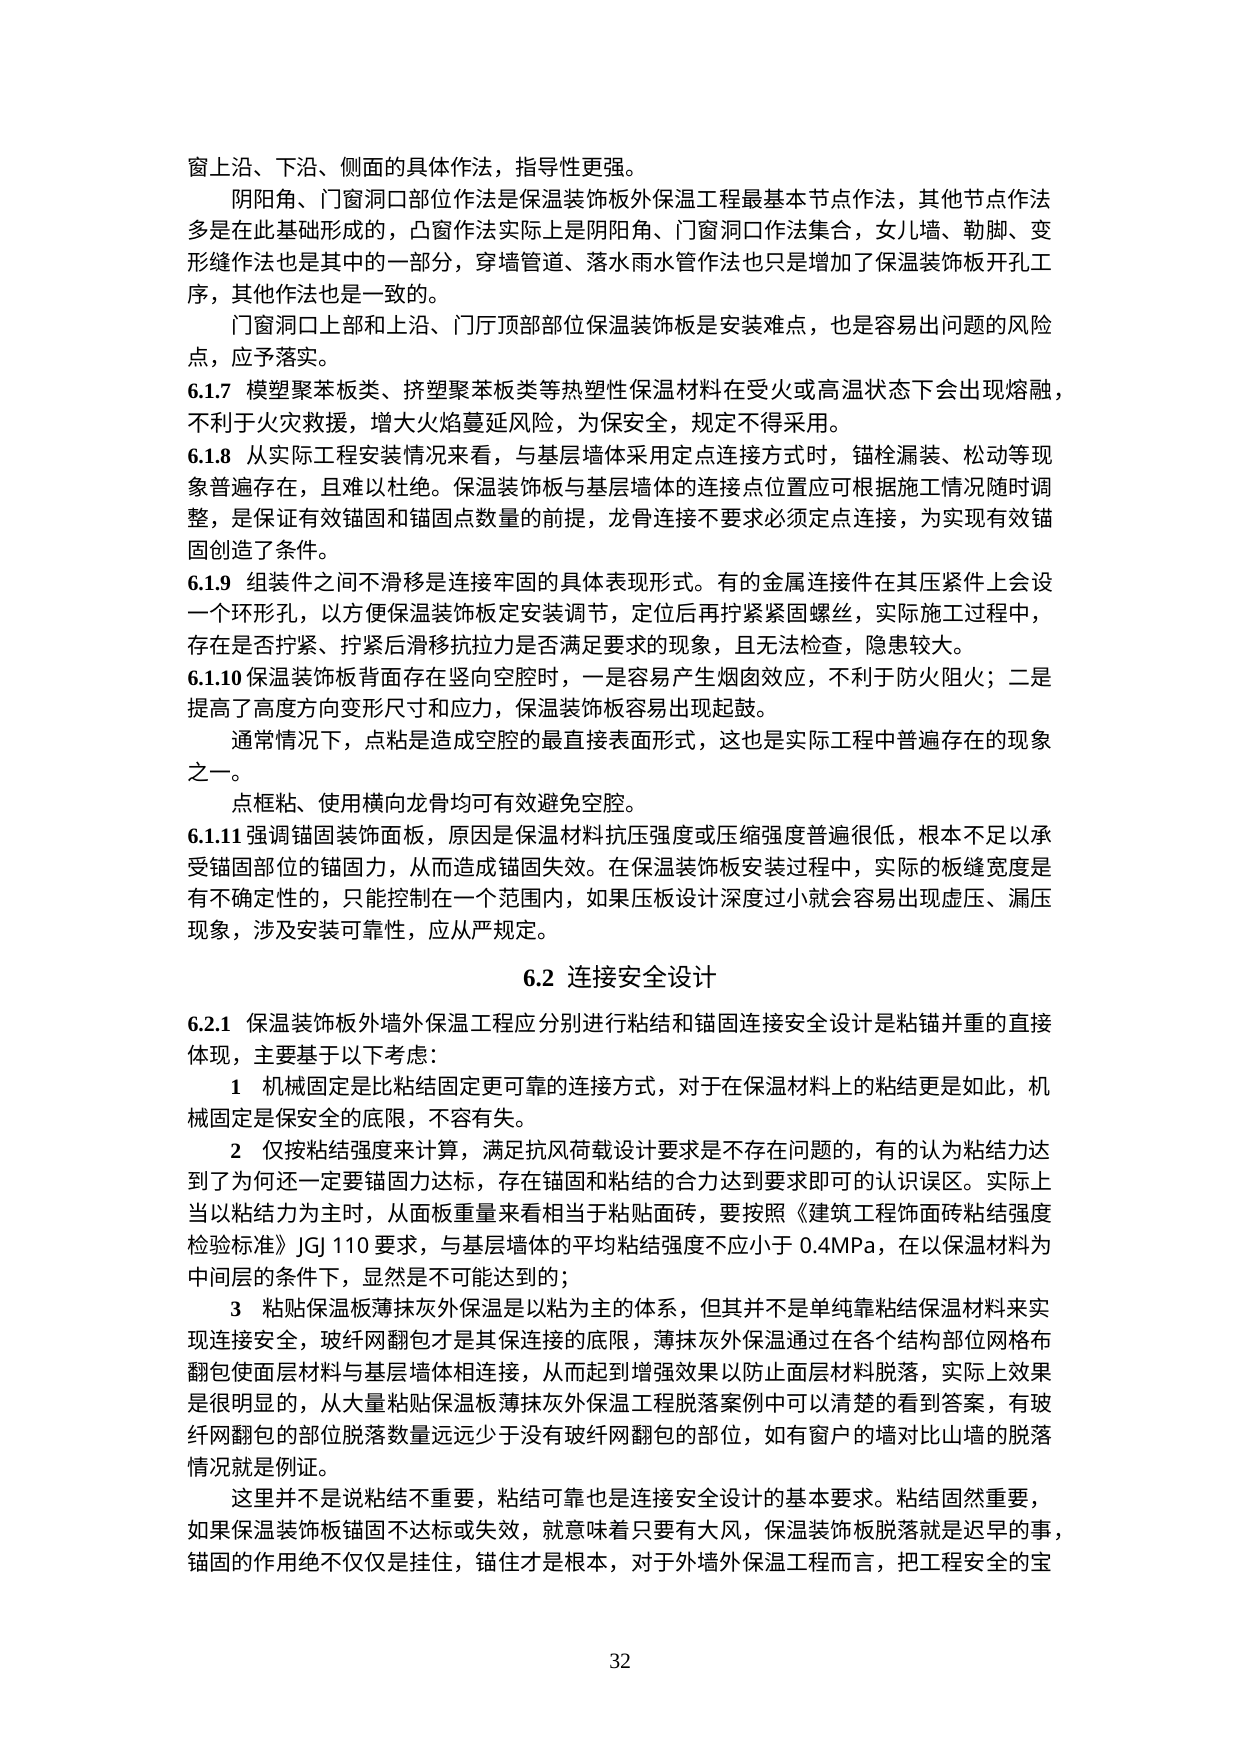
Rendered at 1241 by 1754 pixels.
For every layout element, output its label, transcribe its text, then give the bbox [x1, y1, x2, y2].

list 保温装饰板背面存在竖向空腔时，一是容易产生烟囱效应，不利于防火阻火；二是提高了高度方向变形尺寸和应力，保温装饰板容易出现起鼓。 [187, 660, 1053, 723]
list 从实际工程安装情况来看，与基层墙体采用定点连接方式时，锚栓漏装、松动等现象普遍存在，且难以杜绝。保温装饰板与基层墙体的连接点位置应可根据施工情况随时调整，是保证有效锚固和锚固点数量的前提，龙骨连接不要求必须定点连接，为实现有效锚固创造了条件。 [187, 438, 1053, 565]
list 仅按粘结强度来计算，满足抗风荷载设计要求是不存在问题的，有的认为粘结力达到了为何还一定要锚固力达标，存在锚固和粘结的合力达到要求即可的认识误区。实际上当以粘结力为主时，从面板重量来看相当于粘贴面砖，要按照《建筑工程饰面砖粘结强度检验标准》JGJ 110要求，与基层墙体的平均粘结强度不应小于0.4MPa，在以保温材料为中间层的条件下，显然是不可能达到的； [187, 1133, 1053, 1291]
list 阴阳角、门窗洞口部位作法是保温装饰板外保温工程最基本节点作法，其他节点作法多是在此基础形成的，凸窗作法实际上是阴阳角、门窗洞口作法集合，女儿墙、勒脚、变形缝作法也是其中的一部分，穿墙管道、落水雨水管作法也只是增加了保温装饰板开孔工序，其他作法也是一致的。 [187, 182, 1053, 308]
list 保温装饰板外墙外保温工程应分别进行粘结和锚固连接安全设计是粘锚并重的直接体现，主要基于以下考虑： [187, 1006, 1053, 1069]
list 强调锚固装饰面板，原因是保温材料抗压强度或压缩强度普遍很低，根本不足以承受锚固部位的锚固力，从而造成锚固失效。在保温装饰板安装过程中，实际的板缝宽度是有不确定性的，只能控制在一个范围内，如果压板设计深度过小就会容易出现虚压、漏压现象，涉及安装可靠性，应从严规定。 [187, 818, 1053, 945]
list 门窗洞口上部和上沿、门厅顶部部位保温装饰板是安装难点，也是容易出问题的风险点，应予落实。 [187, 308, 1053, 372]
list 连接安全设计 [187, 957, 1053, 993]
list 机械固定是比粘结固定更可靠的连接方式，对于在保温材料上的粘结更是如此，机械固定是保安全的底限，不容有失。 [187, 1069, 1053, 1133]
list 点框粘、使用横向龙骨均可有效避免空腔。 [187, 786, 1053, 818]
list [187, 150, 1053, 182]
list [187, 1481, 1053, 1576]
list 粘贴保温板薄抹灰外保温是以粘为主的体系，但其并不是单纯靠粘结保温材料来实现连接安全，玻纤网翻包才是其保连接的底限，薄抹灰外保温通过在各个结构部位网格布翻包使面层材料与基层墙体相连接，从而起到增强效果以防止面层材料脱落，实际上效果是很明显的，从大量粘贴保温板薄抹灰外保温工程脱落案例中可以清楚的看到答案，有玻纤网翻包的部位脱落数量远远少于没有玻纤网翻包的部位，如有窗户的墙对比山墙的脱落情况就是例证。 [187, 1291, 1053, 1481]
list 通常情况下，点粘是造成空腔的最直接表面形式，这也是实际工程中普遍存在的现象之一。 [187, 723, 1053, 786]
list 组装件之间不滑移是连接牢固的具体表现形式。有的金属连接件在其压紧件上会设一个环形孔，以方便保温装饰板定安装调节，定位后再拧紧紧固螺丝，实际施工过程中，存在是否拧紧、拧紧后滑移抗拉力是否满足要求的现象，且无法检查，隐患较大。 [187, 565, 1053, 660]
list 模塑聚苯板类、挤塑聚苯板类等热塑性保温材料在受火或高温状态下会出现熔融，不利于火灾救援，增大火焰蔓延风险，为保安全，规定不得采用。 [187, 372, 1053, 438]
